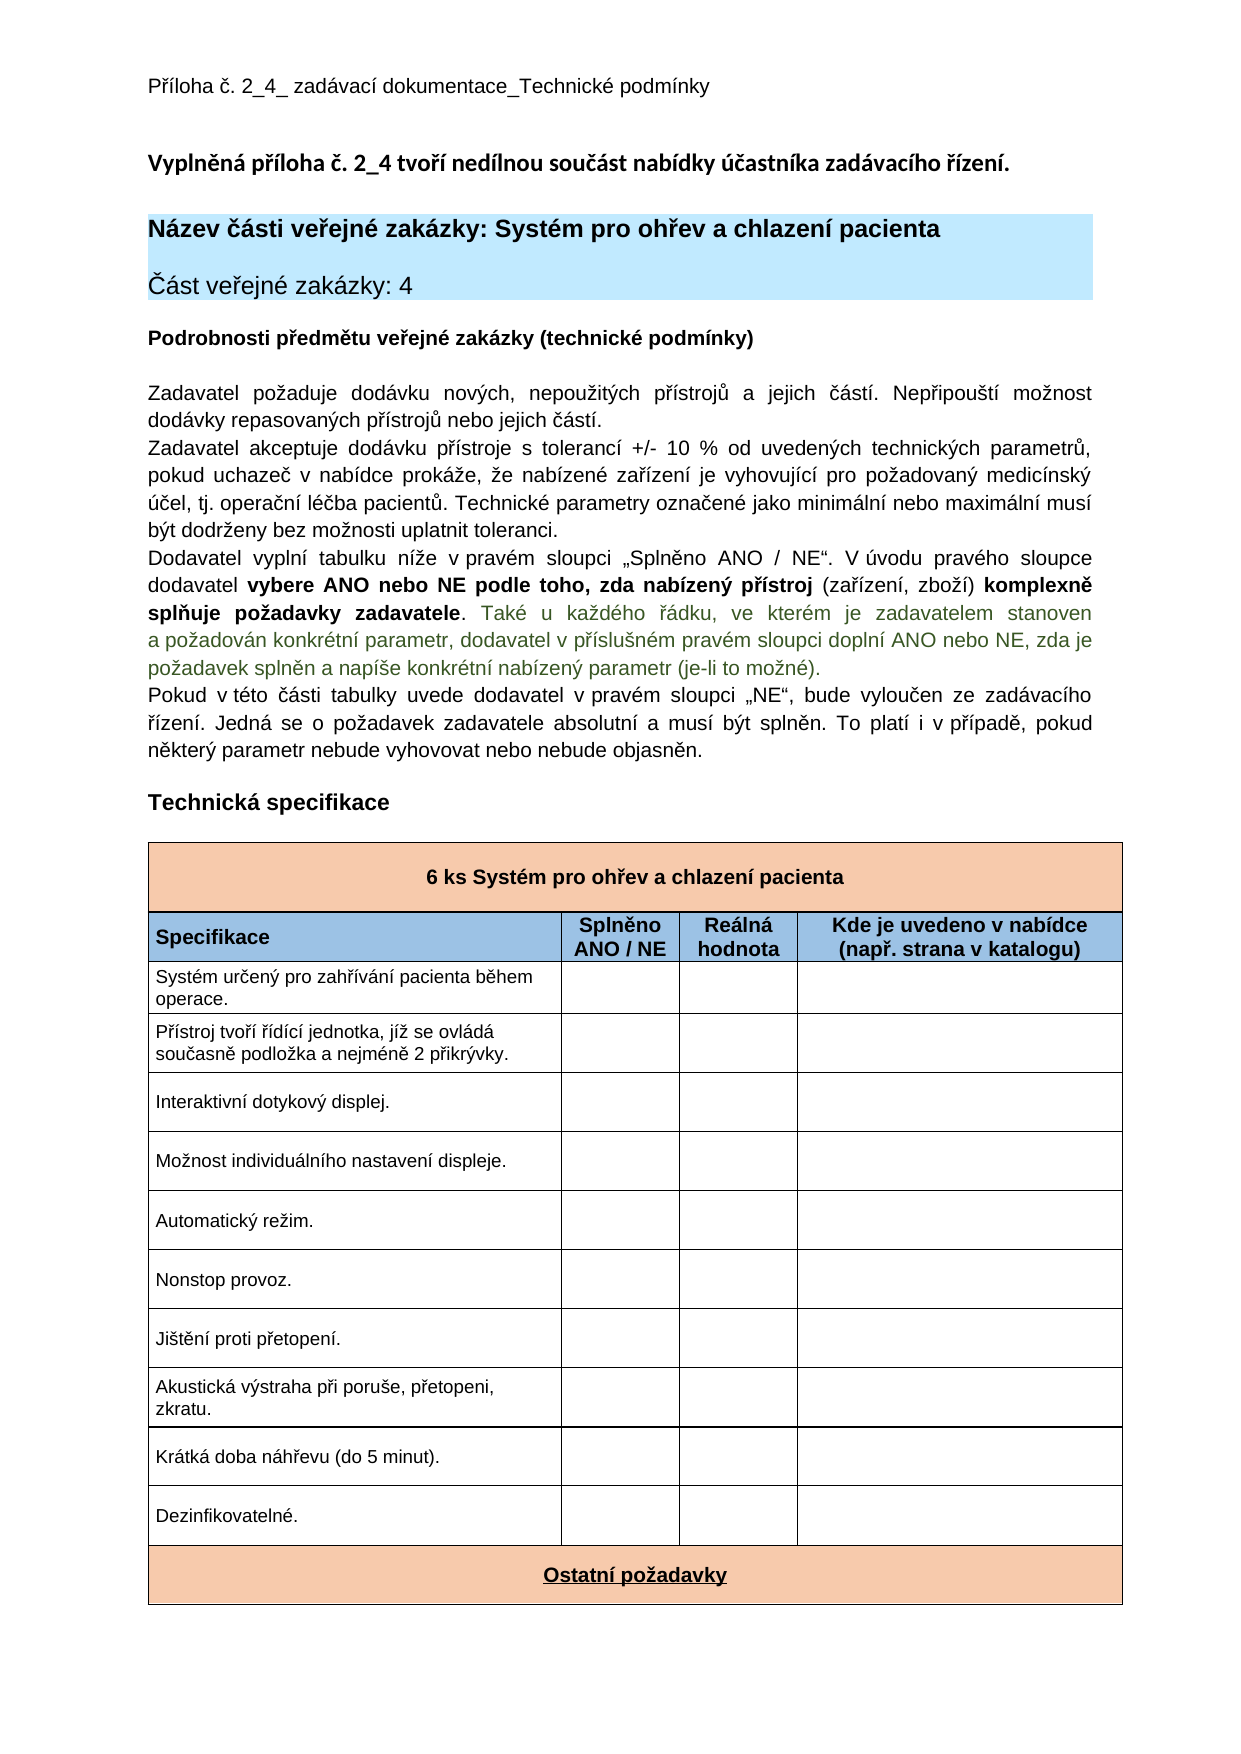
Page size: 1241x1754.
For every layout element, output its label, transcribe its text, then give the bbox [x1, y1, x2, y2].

table_cell [680, 1428, 797, 1485]
table_cell [562, 1309, 679, 1367]
table_cell [680, 962, 797, 1013]
text Vyplněná příloha č. 2_4 tvoří nedílnou součást nabídky účastníka zadávacího řízení. [148, 148, 1093, 178]
table_cell [798, 1368, 1122, 1426]
text Zadavatel požaduje dodávku nových, nepoužitých přístrojů a jejich částí. Nepřipouští možnost dodávky repasovaných přístrojů nebo jejich částí. [148, 380, 1093, 432]
table_cell [562, 1132, 679, 1190]
table_cell [680, 1014, 797, 1072]
table_cell [680, 1486, 797, 1544]
table_cell Akustická výstraha při poruše, přetopeni, zkratu. [149, 1368, 561, 1426]
table_cell Dezinfikovatelné. [149, 1486, 561, 1544]
table_cell Nonstop provoz. [149, 1250, 561, 1308]
text Dodavatel vyplní tabulku níže v pravém sloupci „Splněno ANO / NE“. V úvodu pravého sloupce dodavatel vybere ANO nebo NE podle toho, zda nabízený přístroj (zařízení, zboží) komplexně splňuje požadavky zadavatele. Také u každého řádku, ve kterém je zadavatelem stanoven a požadován konkrétní parametr, dodavatel v příslušném pravém sloupci doplní ANO nebo NE, zda je požadavek splněn a napíše konkrétní nabízený parametr (je-li to možné). [148, 545, 1093, 679]
table_cell [562, 1191, 679, 1249]
table_cell [798, 962, 1122, 1013]
table_cell Krátká doba náhřevu (do 5 minut). [149, 1428, 561, 1485]
table_cell Interaktivní dotykový displej. [149, 1073, 561, 1131]
table_cell [562, 1250, 679, 1308]
table_cell [562, 1486, 679, 1544]
table_cell [680, 1132, 797, 1190]
text Zadavatel akceptuje dodávku přístroje s tolerancí +/- 10 % od uvedených technických parametrů, pokud uchazeč v nabídce prokáže, že nabízené zařízení je vyhovující pro požadovaný medicínský účel, tj. operační léčba pacientů. Technické parametry označené jako minimální nebo maximální musí být dodrženy bez možnosti uplatnit toleranci. [148, 435, 1093, 542]
table_cell [798, 1486, 1122, 1544]
table_header 6 ks Systém pro ohřev a chlazení pacienta [149, 843, 1122, 911]
table_cell Přístroj tvoří řídící jednotka, jíž se ovládá současně podložka a nejméně 2 přikrývky. [149, 1014, 561, 1072]
table_header Kde je uvedeno v nabídce (např. strana v katalogu) [798, 913, 1122, 961]
table_cell [798, 1132, 1122, 1190]
table_cell [798, 1073, 1122, 1131]
table_cell [562, 1014, 679, 1072]
table_cell [562, 1428, 679, 1485]
table_cell Jištění proti přetopení. [149, 1309, 561, 1367]
text Část veřejné zakázky: 4 [148, 271, 1093, 300]
table_cell [798, 1014, 1122, 1072]
table_cell [680, 1250, 797, 1308]
table_cell [680, 1191, 797, 1249]
text Pokud v této části tabulky uvede dodavatel v pravém sloupci „NE“, bude vyloučen ze zadávacího řízení. Jedná se o požadavek zadavatele absolutní a musí být splněn. To platí i v případě, pokud některý parametr nebude vyhovovat nebo nebude objasněn. [148, 683, 1093, 762]
table_cell [680, 1309, 797, 1367]
table_cell [562, 1368, 679, 1426]
table_cell Možnost individuálního nastavení displeje. [149, 1132, 561, 1190]
table_cell [562, 962, 679, 1013]
table_cell [798, 1250, 1122, 1308]
table_cell Automatický režim. [149, 1191, 561, 1249]
text Podrobnosti předmětu veřejné zakázky (technické podmínky) [148, 325, 1093, 349]
table_header Reálná hodnota [680, 913, 797, 961]
table_cell Systém určený pro zahřívání pacienta během operace. [149, 962, 561, 1013]
table_cell Ostatní požadavky [149, 1546, 1122, 1603]
table_cell [680, 1073, 797, 1131]
table_cell [798, 1191, 1122, 1249]
table_cell [680, 1368, 797, 1426]
table_cell [798, 1428, 1122, 1485]
table_header Specifikace [149, 913, 561, 961]
text Technická specifikace [148, 789, 1093, 816]
table_cell [798, 1309, 1122, 1367]
text Název části veřejné zakázky: Systém pro ohřev a chlazení pacienta [148, 214, 1093, 242]
table_cell [562, 1073, 679, 1131]
table_header Splněno ANO / NE [562, 913, 679, 961]
